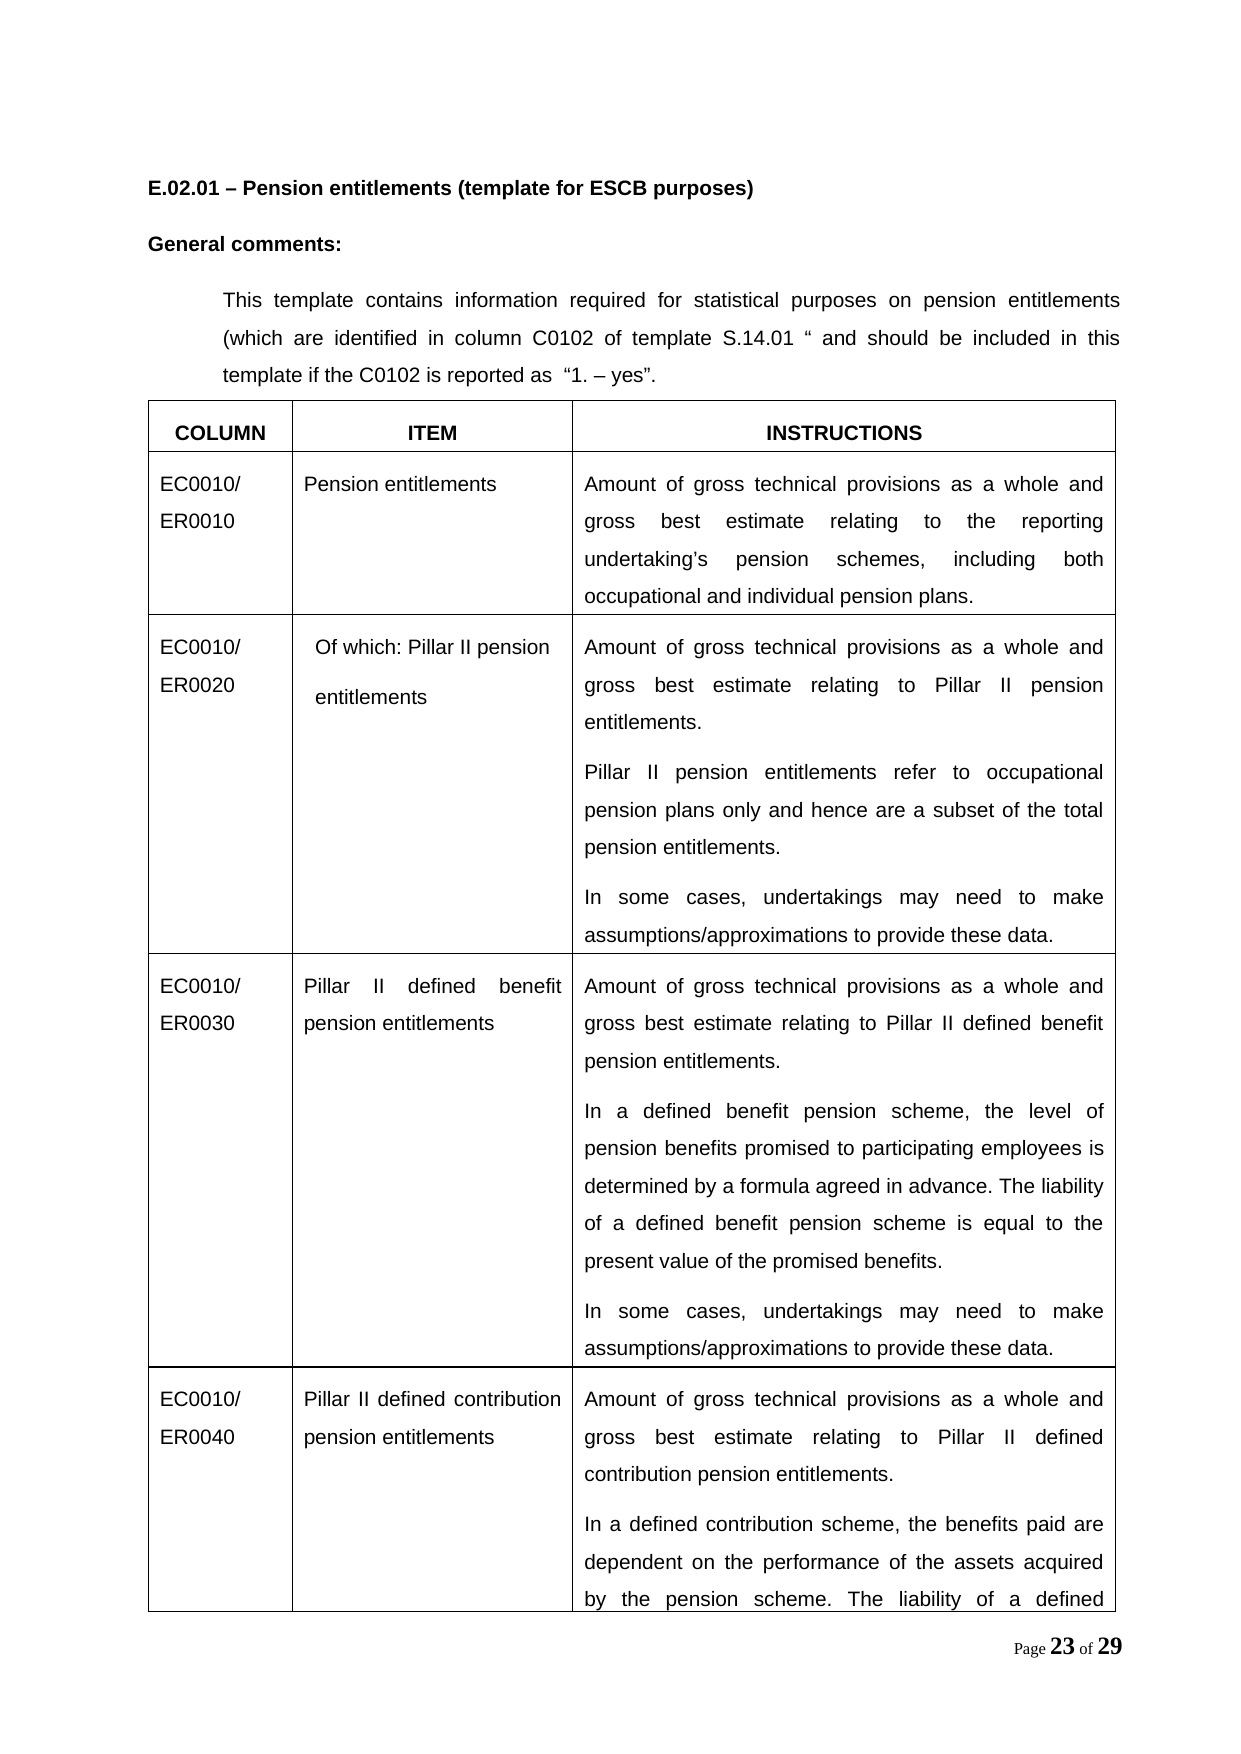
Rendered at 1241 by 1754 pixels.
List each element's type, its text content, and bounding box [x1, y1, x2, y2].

text General comments: [148, 218, 1122, 256]
table_cell EC0010/ ER0040 [149, 1368, 292, 1611]
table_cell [573, 1368, 1115, 1611]
table_cell Amount of gross technical provisions as a whole and gross best estimate relating to the reporting undertaking’s pension schemes, including both occupational and individual pension plans. [573, 452, 1115, 614]
table_cell EC0010/ ER0010 [149, 452, 292, 614]
text E.02.01 – Pension entitlements (template for ESCB purposes) [148, 162, 1122, 200]
table_cell EC0010/ ER0020 [149, 615, 292, 953]
table_cell Amount of gross technical provisions as a whole and gross best estimate relating to Pillar II defined benefit pension entitlements. In a defined benefit pension scheme, the level of pension benefits promised to participating employees is determined by a formula agreed in advance. The liability of a defined benefit pension scheme is equal to the present value of the promised benefits. In some cases, undertakings may need to make assumptions/approximations to provide these data. [573, 954, 1115, 1366]
table_header ITEM [293, 401, 572, 451]
table_cell Of which: Pillar II pension entitlements [293, 615, 572, 953]
table_cell Pension entitlements [293, 452, 572, 614]
table_header COLUMN [149, 401, 292, 451]
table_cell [293, 1368, 572, 1611]
table_cell Amount of gross technical provisions as a whole and gross best estimate relating to Pillar II pension entitlements. Pillar II pension entitlements refer to occupational pension plans only and hence are a subset of the total pension entitlements. In some cases, undertakings may need to make assumptions/approximations to provide these data. [573, 615, 1115, 953]
table_cell EC0010/ ER0030 [149, 954, 292, 1366]
text This template contains information required for statistical purposes on pension entitlements (which are identified in column C0102 of template S.14.01 “ and should be included in this template if the C0102 is reported as “1. – yes”. [223, 275, 1122, 387]
table_header INSTRUCTIONS [573, 401, 1115, 451]
table_cell Pillar II defined benefit pension entitlements [293, 954, 572, 1366]
